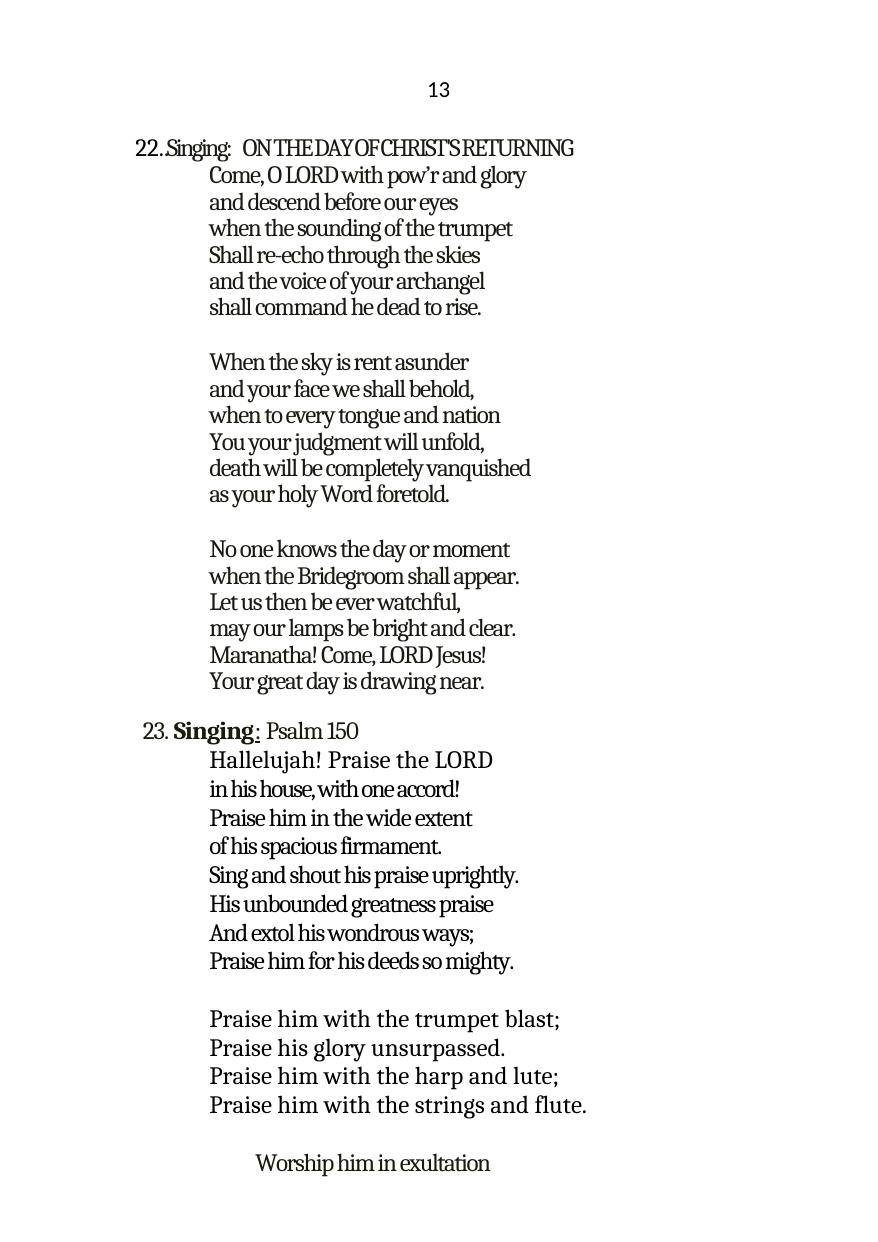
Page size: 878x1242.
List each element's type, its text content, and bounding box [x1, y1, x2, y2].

text His unbounded greatness praise [209, 890, 741, 918]
text and descend before our eyes [209, 189, 704, 216]
text 23. Singing: Psalm 150 [143, 717, 741, 746]
text 22..Singing: ON THE DAY OF CHRIST'S RETURNING [135, 134, 741, 163]
text Your great day is drawing near. [209, 668, 704, 695]
text may our lamps be bright and clear. [209, 616, 704, 642]
text Praise his glory unsurpassed. [209, 1033, 741, 1062]
text in his house, with one accord! [209, 775, 741, 803]
text You your judgment will unfold, [209, 429, 704, 455]
text Praise him in the wide extent [209, 803, 741, 832]
text shall command he dead to rise. [209, 295, 704, 321]
text Sing and shout his praise uprightly. [209, 861, 741, 890]
text Maranatha! Come, LORD Jesus! [209, 642, 704, 668]
text No one knows the day or moment [209, 537, 704, 563]
text death will be completely vanquished [209, 455, 704, 482]
text When the sky is rent asunder [209, 350, 704, 376]
text Let us then be ever watchful, [209, 589, 704, 616]
text Come, O LORD with pow’r and glory [209, 163, 704, 189]
text as your holy Word foretold. [209, 482, 704, 508]
text Praise him with the trumpet blast; [209, 1005, 741, 1033]
text Worship him in exultation [255, 1148, 741, 1177]
text and your face we shall behold, [209, 376, 704, 402]
text Praise him with the harp and lute; [209, 1062, 741, 1091]
text Shall re-echo through the skies [209, 242, 704, 268]
text when the sounding of the trumpet [209, 216, 704, 242]
text of his spacious firmament. [209, 832, 741, 861]
text when to every tongue and nation [209, 402, 704, 429]
text And extol his wondrous ways; [209, 918, 741, 947]
text when the Bridegroom shall appear. [209, 563, 704, 589]
text Praise him for his deeds so mighty. [209, 947, 741, 976]
text and the voice of your archangel [209, 268, 704, 295]
text Hallelujah! Praise the LORD [209, 746, 741, 775]
text Praise him with the strings and flute. [209, 1091, 741, 1120]
